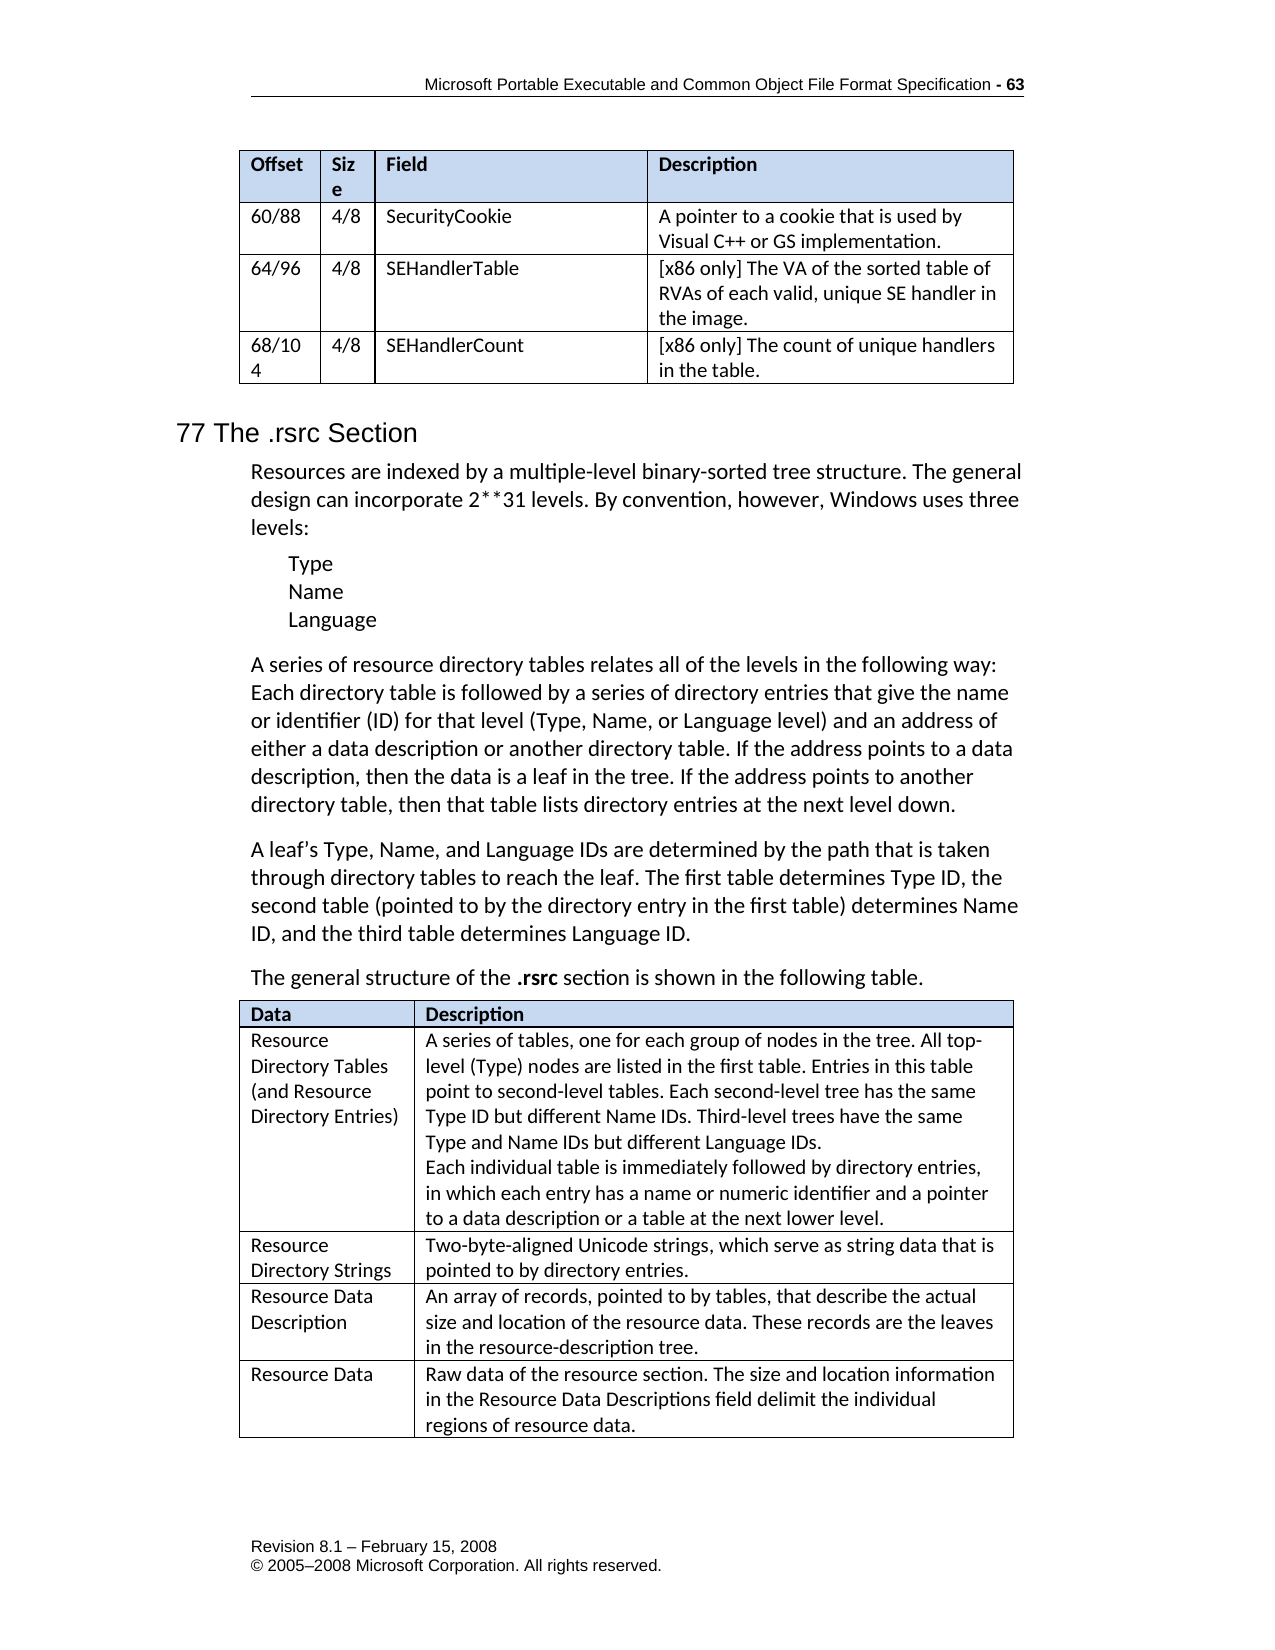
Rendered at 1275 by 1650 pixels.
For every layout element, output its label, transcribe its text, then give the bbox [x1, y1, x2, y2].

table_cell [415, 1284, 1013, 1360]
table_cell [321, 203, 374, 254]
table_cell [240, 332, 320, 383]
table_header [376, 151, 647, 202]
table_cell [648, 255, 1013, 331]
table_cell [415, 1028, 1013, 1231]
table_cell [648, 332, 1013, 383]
text Resources are indexed by a multiple-level binary-sorted tree structure. The general design can incorporate 2**31 levels. By convention, however, Windows uses three levels: [251, 457, 1024, 541]
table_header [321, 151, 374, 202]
subtitle The .rsrc Section [176, 417, 1024, 448]
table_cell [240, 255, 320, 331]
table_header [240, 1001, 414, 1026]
text A series of resource directory tables relates all of the levels in the following way: Each directory table is followed by a series of directory entries that give the name or identifier (ID) for that level (Type, Name, or Language level) and an address of either a data description or another directory table. If the address points to a data description, then the data is a leaf in the tree. If the address points to another directory table, then that table lists directory entries at the next level down. [251, 650, 1024, 818]
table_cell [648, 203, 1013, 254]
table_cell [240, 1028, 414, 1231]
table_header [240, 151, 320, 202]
text A leaf’s Type, Name, and Language IDs are determined by the path that is taken through directory tables to reach the leaf. The first table determines Type ID, the second table (pointed to by the directory entry in the first table) determines Name ID, and the third table determines Language ID. [251, 835, 1024, 947]
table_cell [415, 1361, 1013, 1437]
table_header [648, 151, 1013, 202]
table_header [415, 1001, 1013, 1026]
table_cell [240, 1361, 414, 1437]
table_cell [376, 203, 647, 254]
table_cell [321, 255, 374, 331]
text Type Name Language [288, 549, 1024, 633]
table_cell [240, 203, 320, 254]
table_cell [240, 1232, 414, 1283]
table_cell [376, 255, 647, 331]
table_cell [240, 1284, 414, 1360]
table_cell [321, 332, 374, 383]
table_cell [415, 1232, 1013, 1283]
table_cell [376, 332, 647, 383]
text The general structure of the .rsrc section is shown in the following table. [251, 963, 1024, 992]
